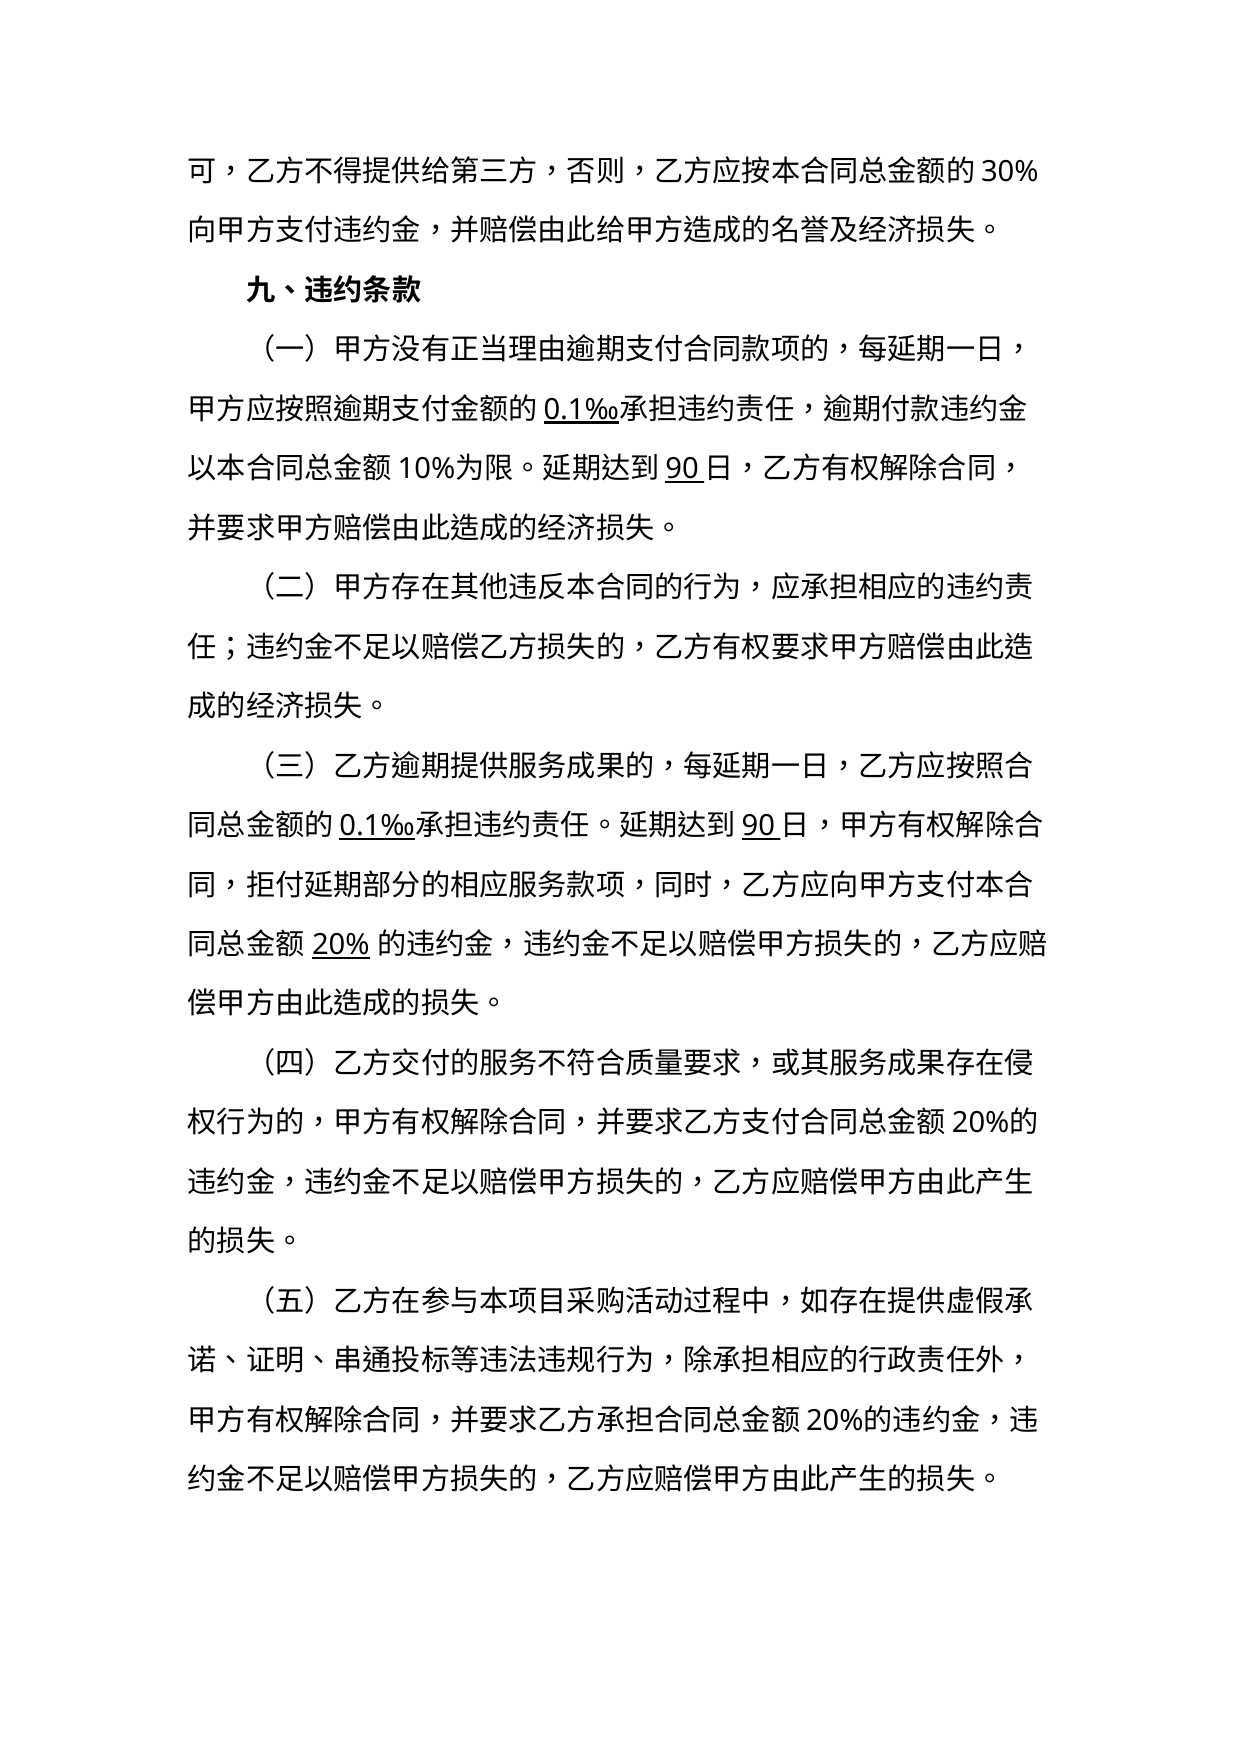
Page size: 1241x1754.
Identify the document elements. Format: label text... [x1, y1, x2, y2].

text （二）甲方存在其他违反本合同的行为，应承担相应的违约责任；违约金不足以赔偿乙方损失的，乙方有权要求甲方赔偿由此造成的经济损失。 [187, 566, 1053, 725]
text （四）乙方交付的服务不符合质量要求，或其服务成果存在侵权行为的，甲方有权解除合同，并要求乙方支付合同总金额20%的违约金，违约金不足以赔偿甲方损失的，乙方应赔偿甲方由此产生的损失。 [187, 1042, 1053, 1260]
text （五）乙方在参与本项目采购活动过程中，如存在提供虚假承诺、证明、串通投标等违法违规行为，除承担相应的行政责任外，甲方有权解除合同，并要求乙方承担合同总金额20%的违约金，违约金不足以赔偿甲方损失的，乙方应赔偿甲方由此产生的损失。 [187, 1280, 1053, 1498]
text （一）甲方没有正当理由逾期支付合同款项的，每延期一日，甲方应按照逾期支付金额的0.1‰承担违约责任，逾期付款违约金以本合同总金额10%为限。延期达到90日，乙方有权解除合同，并要求甲方赔偿由此造成的经济损失。 [187, 328, 1053, 547]
text 九、违约条款 [187, 269, 1053, 309]
text （三）乙方逾期提供服务成果的，每延期一日，乙方应按照合同总金额的0.1‰承担违约责任。延期达到90日，甲方有权解除合同，拒付延期部分的相应服务款项，同时，乙方应向甲方支付本合同总金额 20% 的违约金，违约金不足以赔偿甲方损失的，乙方应赔偿甲方由此造成的损失。 [187, 745, 1053, 1022]
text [187, 150, 1053, 249]
